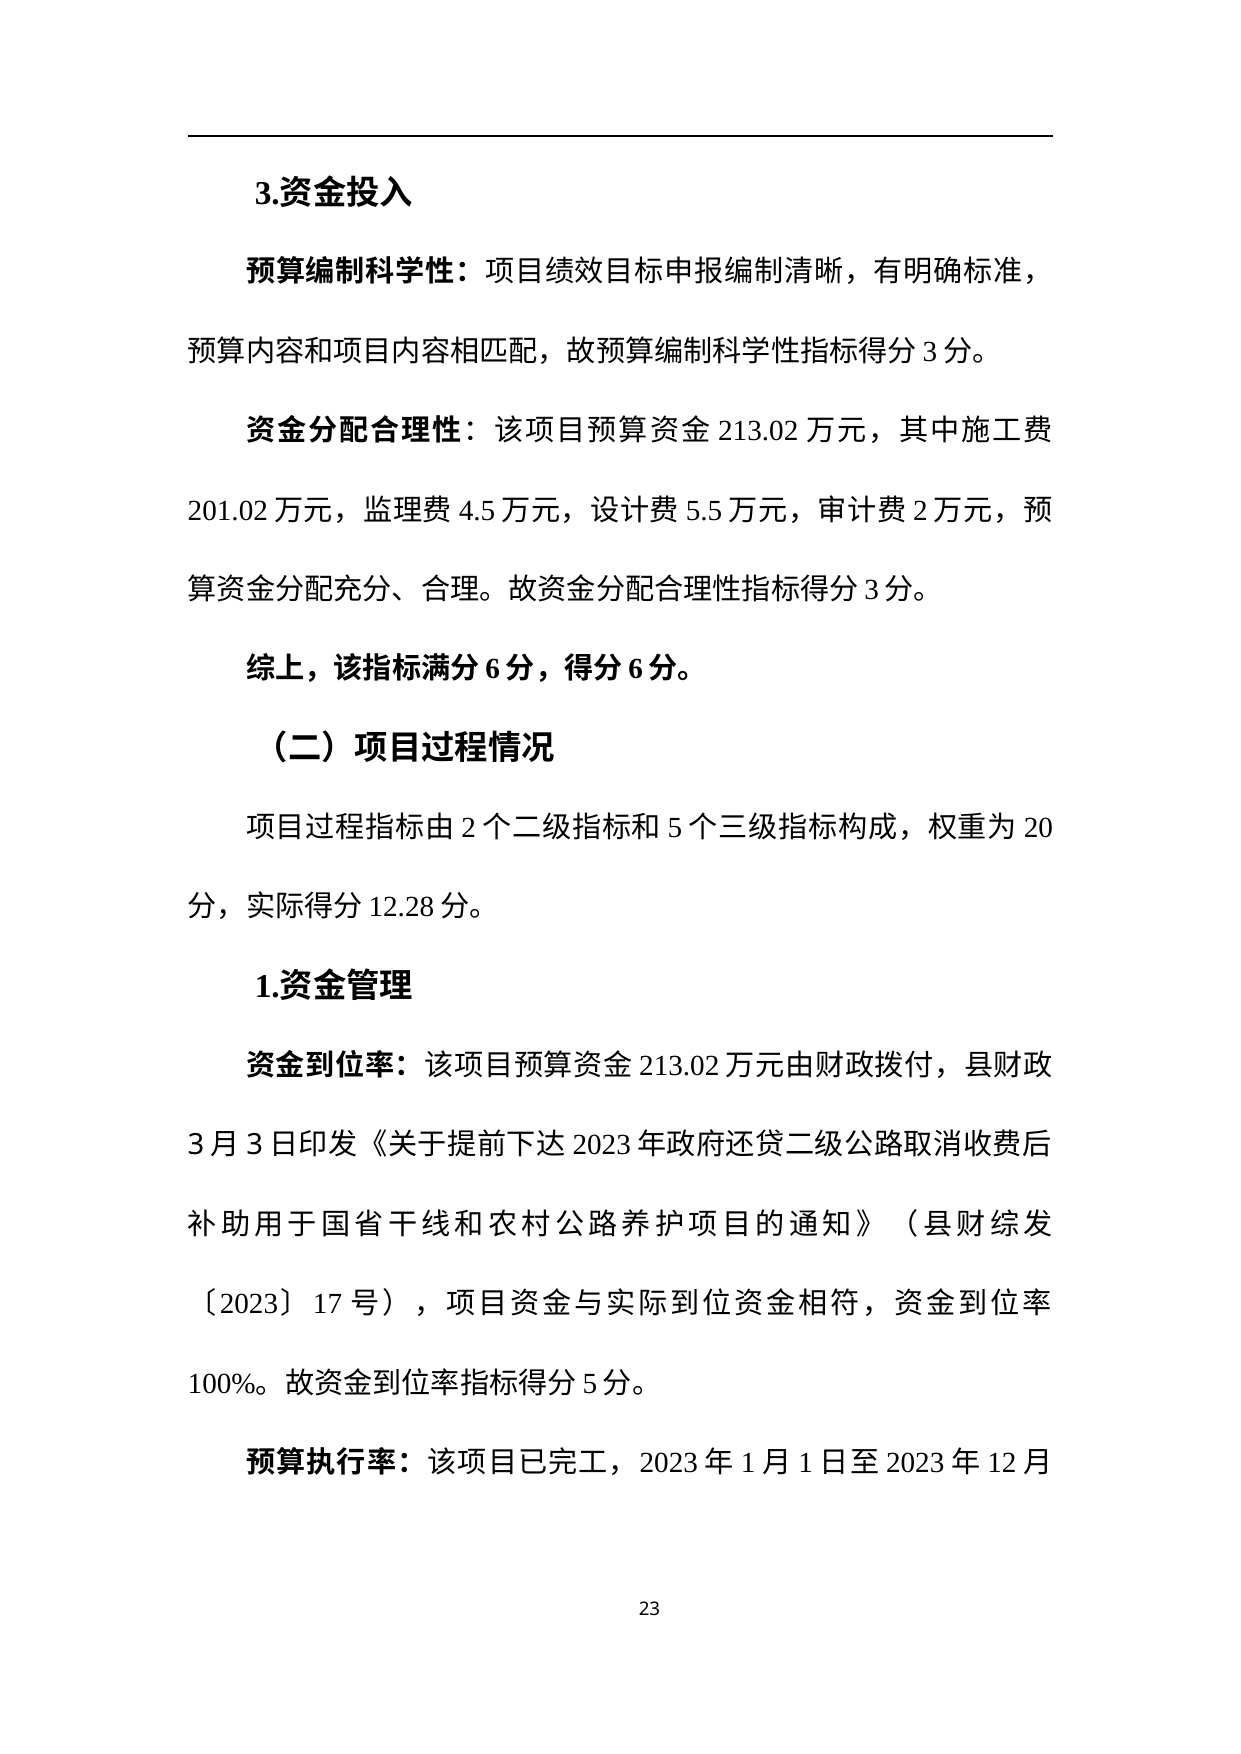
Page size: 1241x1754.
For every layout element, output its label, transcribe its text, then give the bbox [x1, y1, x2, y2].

text 资金分配合理性：该项目预算资金213.02万元，其中施工费201.02万元，监理费4.5万元，设计费5.5万元，审计费2万元，预算资金分配充分、合理。故资金分配合理性指标得分3分。 [187, 388, 1053, 626]
subtitle （二）项目过程情况 [187, 706, 1053, 785]
subtitle 3.资金投入 [187, 150, 1053, 229]
text 项目过程指标由2个二级指标和5个三级指标构成，权重为20分，实际得分12.28分。 [187, 785, 1053, 944]
text 资金到位率：该项目预算资金213.02万元由财政拨付，县财政3月3日印发《关于提前下达2023年政府还贷二级公路取消收费后补助用于国省干线和农村公路养护项目的通知》（县财综发〔2023〕17号），项目资金与实际到位资金相符，资金到位率100%。故资金到位率指标得分5分。 [187, 1023, 1053, 1420]
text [187, 1420, 1053, 1499]
subtitle 1.资金管理 [187, 944, 1053, 1023]
text 综上，该指标满分6分，得分6分。 [187, 626, 1053, 706]
text 预算编制科学性：项目绩效目标申报编制清晰，有明确标准，预算内容和项目内容相匹配，故预算编制科学性指标得分3分。 [187, 229, 1053, 388]
